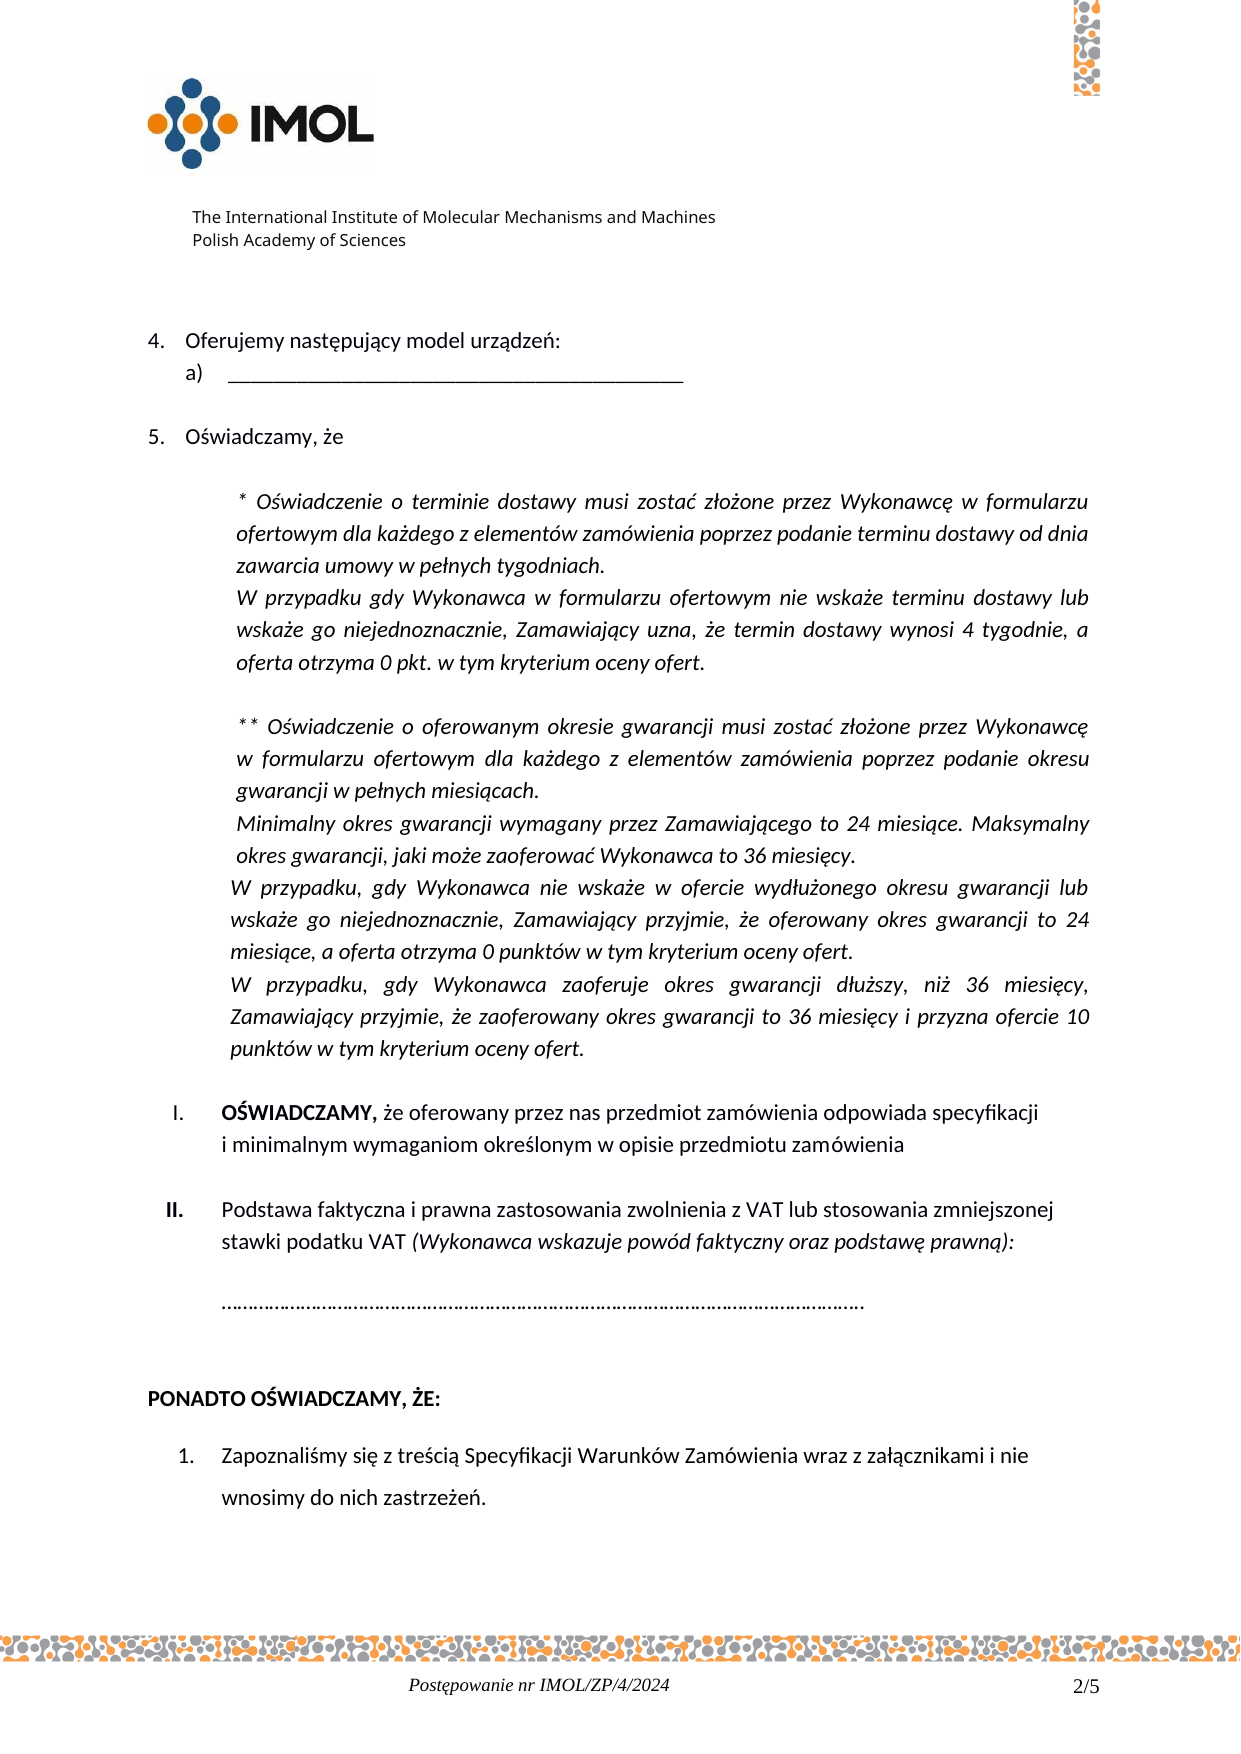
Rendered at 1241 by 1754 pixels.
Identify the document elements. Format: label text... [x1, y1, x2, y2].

text Minimalny okres gwarancji wymagany przez Zamawiającego to 24 miesiące. Maksymalny okres gwarancji, jaki może zaoferować Wykonawca to 36 miesięcy. [236, 809, 1093, 869]
text PONADTO OŚWIADCZAMY, ŻE: [148, 1384, 1093, 1412]
list Podstawa faktyczna i prawna zastosowania zwolnienia z VAT lub stosowania zmniejszonej stawki podatku VAT (Wykonawca wskazuje powód faktyczny oraz podstawę prawną): [184, 1195, 1093, 1255]
picture [0, 1634, 1240, 1662]
list Oferujemy następujący model urządzeń: [148, 326, 1093, 354]
picture [1074, 0, 1100, 95]
text W przypadku, gdy Wykonawca nie wskaże w ofercie wydłużonego okresu gwarancji lub wskaże go niejednoznacznie, Zamawiający przyjmie, że oferowany okres gwarancji to 24 miesiące, a oferta otrzyma 0 punktów w tym kryterium oceny ofert. [230, 873, 1093, 966]
list W przypadku gdy Wykonawca w formularzu ofertowym nie wskaże terminu dostawy lub wskaże go niejednoznacznie, Zamawiający uzna, że termin dostawy wynosi 4 tygodnie, a oferta otrzyma 0 pkt. w tym kryterium oceny ofert. [236, 583, 1093, 676]
list ………………………………………………………………………………………………………….. [221, 1287, 1093, 1315]
text ** Oświadczenie o oferowanym okresie gwarancji musi zostać złożone przez Wykonawcę w formularzu ofertowym dla każdego z elementów zamówienia poprzez podanie okresu gwarancji w pełnych miesiącach. [236, 712, 1093, 804]
text W przypadku, gdy Wykonawca zaoferuje okres gwarancji dłuższy, niż 36 miesięcy, Zamawiający przyjmie, że zaoferowany okres gwarancji to 36 miesięcy i przyzna ofercie 10 punktów w tym kryterium oceny ofert. [230, 970, 1093, 1062]
picture [147, 78, 374, 169]
list ________________________________________ [185, 358, 1093, 386]
list Zapoznaliśmy się z treścią Specyfikacji Warunków Zamówienia wraz z załącznikami i nie wnosimy do nich zastrzeżeń. [177, 1441, 1093, 1511]
list OŚWIADCZAMY, że oferowany przez nas przedmiot zamówienia odpowiada specyfikacji i minimalnym wymaganiom określonym w opisie przedmiotu zamówienia [184, 1098, 1093, 1159]
text * Oświadczenie o terminie dostawy musi zostać złożone przez Wykonawcę w formularzu ofertowym dla każdego z elementów zamówienia poprzez podanie terminu dostawy od dnia zawarcia umowy w pełnych tygodniach. [236, 487, 1093, 579]
list Oświadczamy, że [148, 422, 1093, 451]
